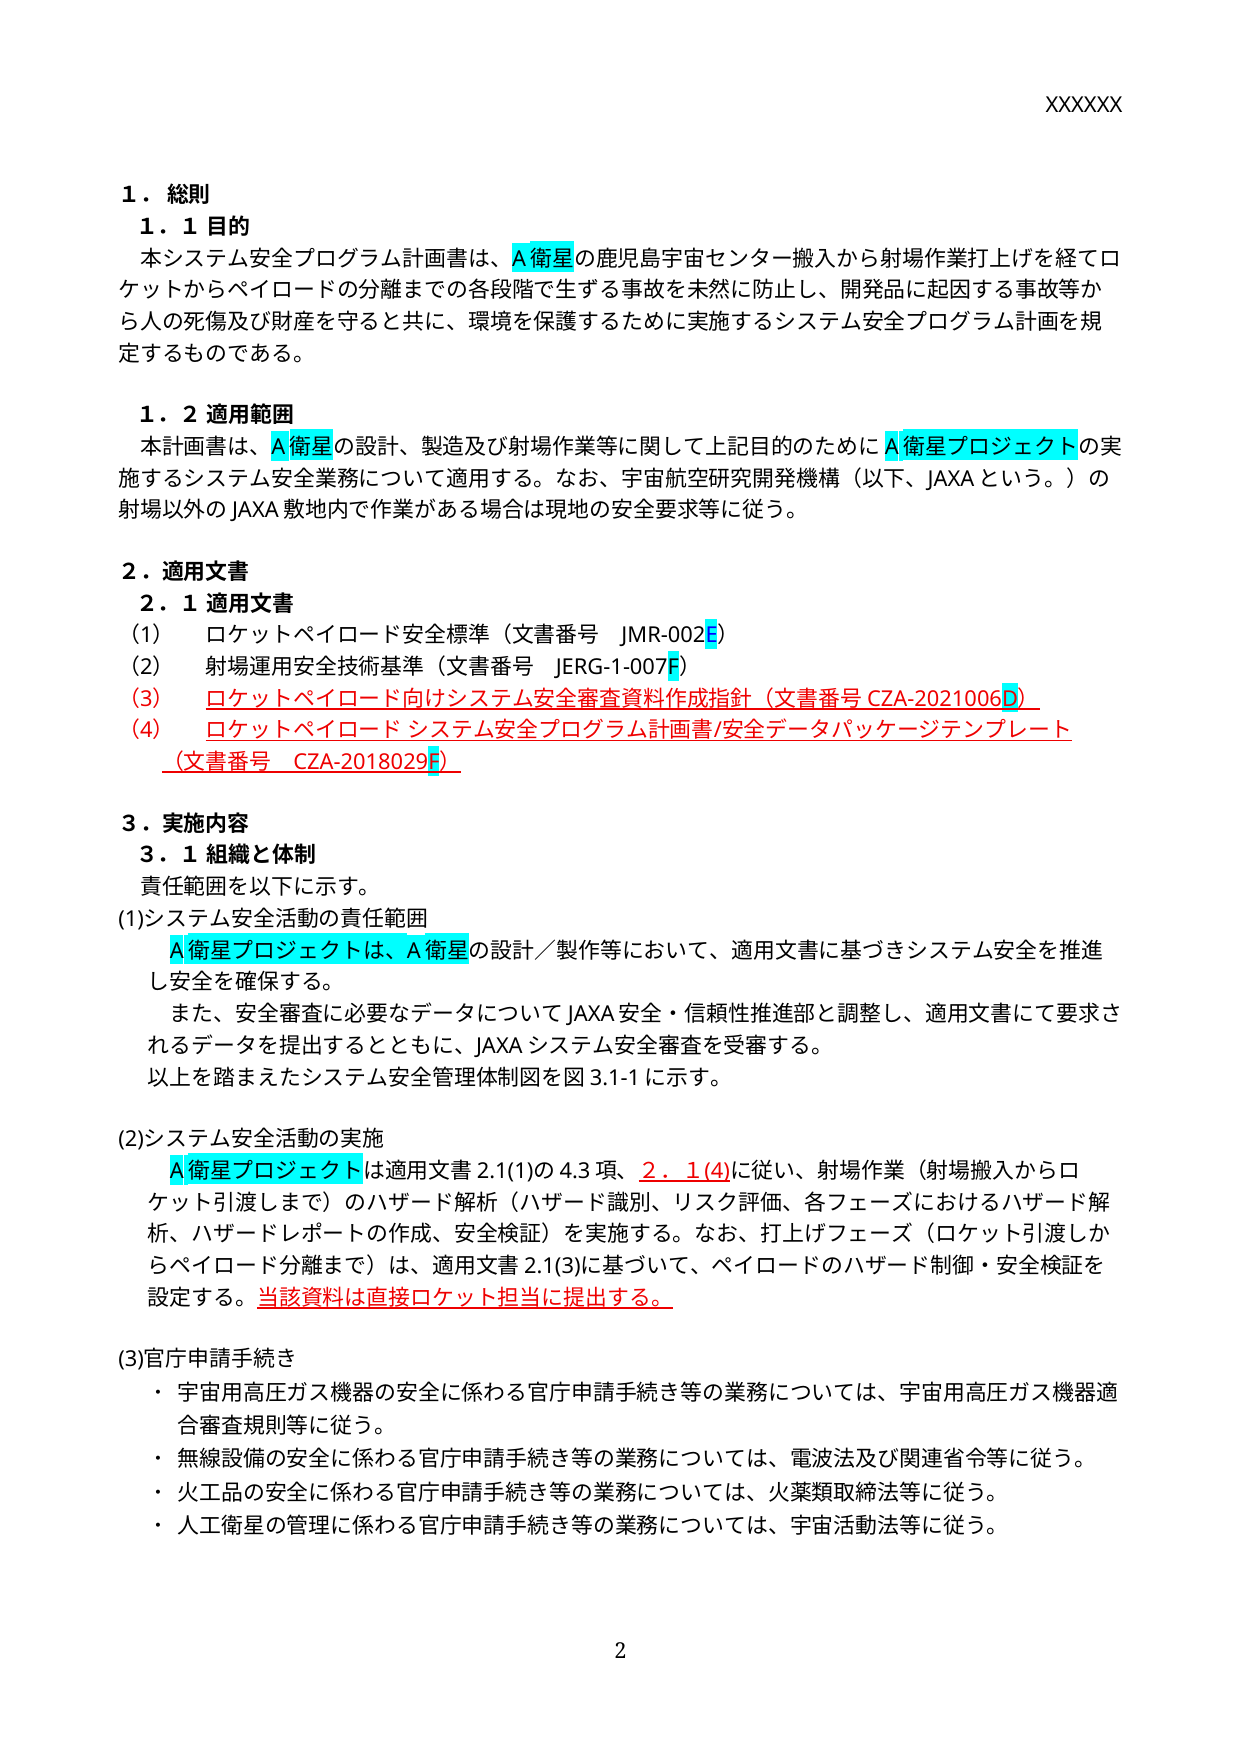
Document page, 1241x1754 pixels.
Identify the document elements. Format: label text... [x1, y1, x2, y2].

text (3)官庁申請手続き [118, 1341, 1122, 1373]
list 射場運用安全技術基準（文書番号 JERG-1-007F） [118, 649, 1122, 681]
subtitle １．２ 適用範囲 [136, 397, 1122, 429]
subtitle ３．１ 組織と体制 [136, 837, 1122, 869]
subtitle ３．実施内容 [118, 806, 1122, 837]
subtitle １． 総則 [118, 177, 1122, 209]
subtitle １．１ 目的 [136, 209, 1122, 241]
text また、安全審査に必要なデータについてJAXA安全・信頼性推進部と調整し、適用文書にて要求されるデータを提出するとともに、JAXAシステム安全審査を受審する。 [148, 996, 1122, 1059]
subtitle ２．適用文書 [118, 554, 1122, 586]
list ロケットペイロード安全標準（文書番号 JMR-002E） [118, 617, 1122, 649]
list ロケットペイロード システム安全プログラム計画書/安全データパッケージテンプレート [118, 712, 1122, 744]
text (1)システム安全活動の責任範囲 [118, 901, 1122, 933]
list 宇宙用高圧ガス機器の安全に係わる官庁申請手続き等の業務については、宇宙用高圧ガス機器適合審査規則等に従う。 [148, 1373, 1122, 1440]
text A衛星プロジェクトは適用文書2.1(1)の4.3項、２．１(4)に従い、射場作業（射場搬入からロケット引渡しまで）のハザード解析（ハザード識別、リスク評価、各フェーズにおけるハザード解析、ハザードレポートの作成、安全検証）を実施する。なお、打上げフェーズ（ロケット引渡しからペイロード分離まで）は、適用文書2.1(3)に基づいて、ペイロードのハザード制御・安全検証を設定する。当該資料は直接ロケット担当に提出する。 [148, 1153, 1122, 1311]
list 無線設備の安全に係わる官庁申請手続き等の業務については、電波法及び関連省令等に従う。 [148, 1440, 1122, 1473]
list ロケットペイロード向けシステム安全審査資料作成指針（文書番号 CZA-2021006D） [118, 681, 1122, 712]
text (2)システム安全活動の実施 [118, 1121, 1122, 1153]
subtitle ２．１ 適用文書 [136, 586, 1122, 617]
list 火工品の安全に係わる官庁申請手続き等の業務については、火薬類取締法等に従う。 [148, 1473, 1122, 1506]
list 人工衛星の管理に係わる官庁申請手続き等の業務については、宇宙活動法等に従う。 [148, 1506, 1122, 1540]
text 以上を踏まえたシステム安全管理体制図を図3.1-1に示す。 [148, 1059, 1122, 1091]
text 本計画書は、A衛星の設計、製造及び射場作業等に関して上記目的のためにA衛星プロジェクトの実施するシステム安全業務について適用する。なお、宇宙航空研究開発機構（以下、JAXAという。）の射場以外のJAXA敷地内で作業がある場合は現地の安全要求等に従う。 [118, 429, 1122, 524]
text A衛星プロジェクトは、A衛星の設計／製作等において、適用文書に基づきシステム安全を推進し安全を確保する。 [148, 933, 1122, 996]
text 責任範囲を以下に示す。 [118, 869, 1122, 901]
text 本システム安全プログラム計画書は、A衛星の鹿児島宇宙センター搬入から射場作業打上げを経てロケットからペイロードの分離までの各段階で生ずる事故を未然に防止し、開発品に起因する事故等から人の死傷及び財産を守ると共に、環境を保護するために実施するシステム安全プログラム計画を規定するものである。 [118, 241, 1122, 367]
text （文書番号 CZA-2018029F） [162, 744, 1122, 776]
